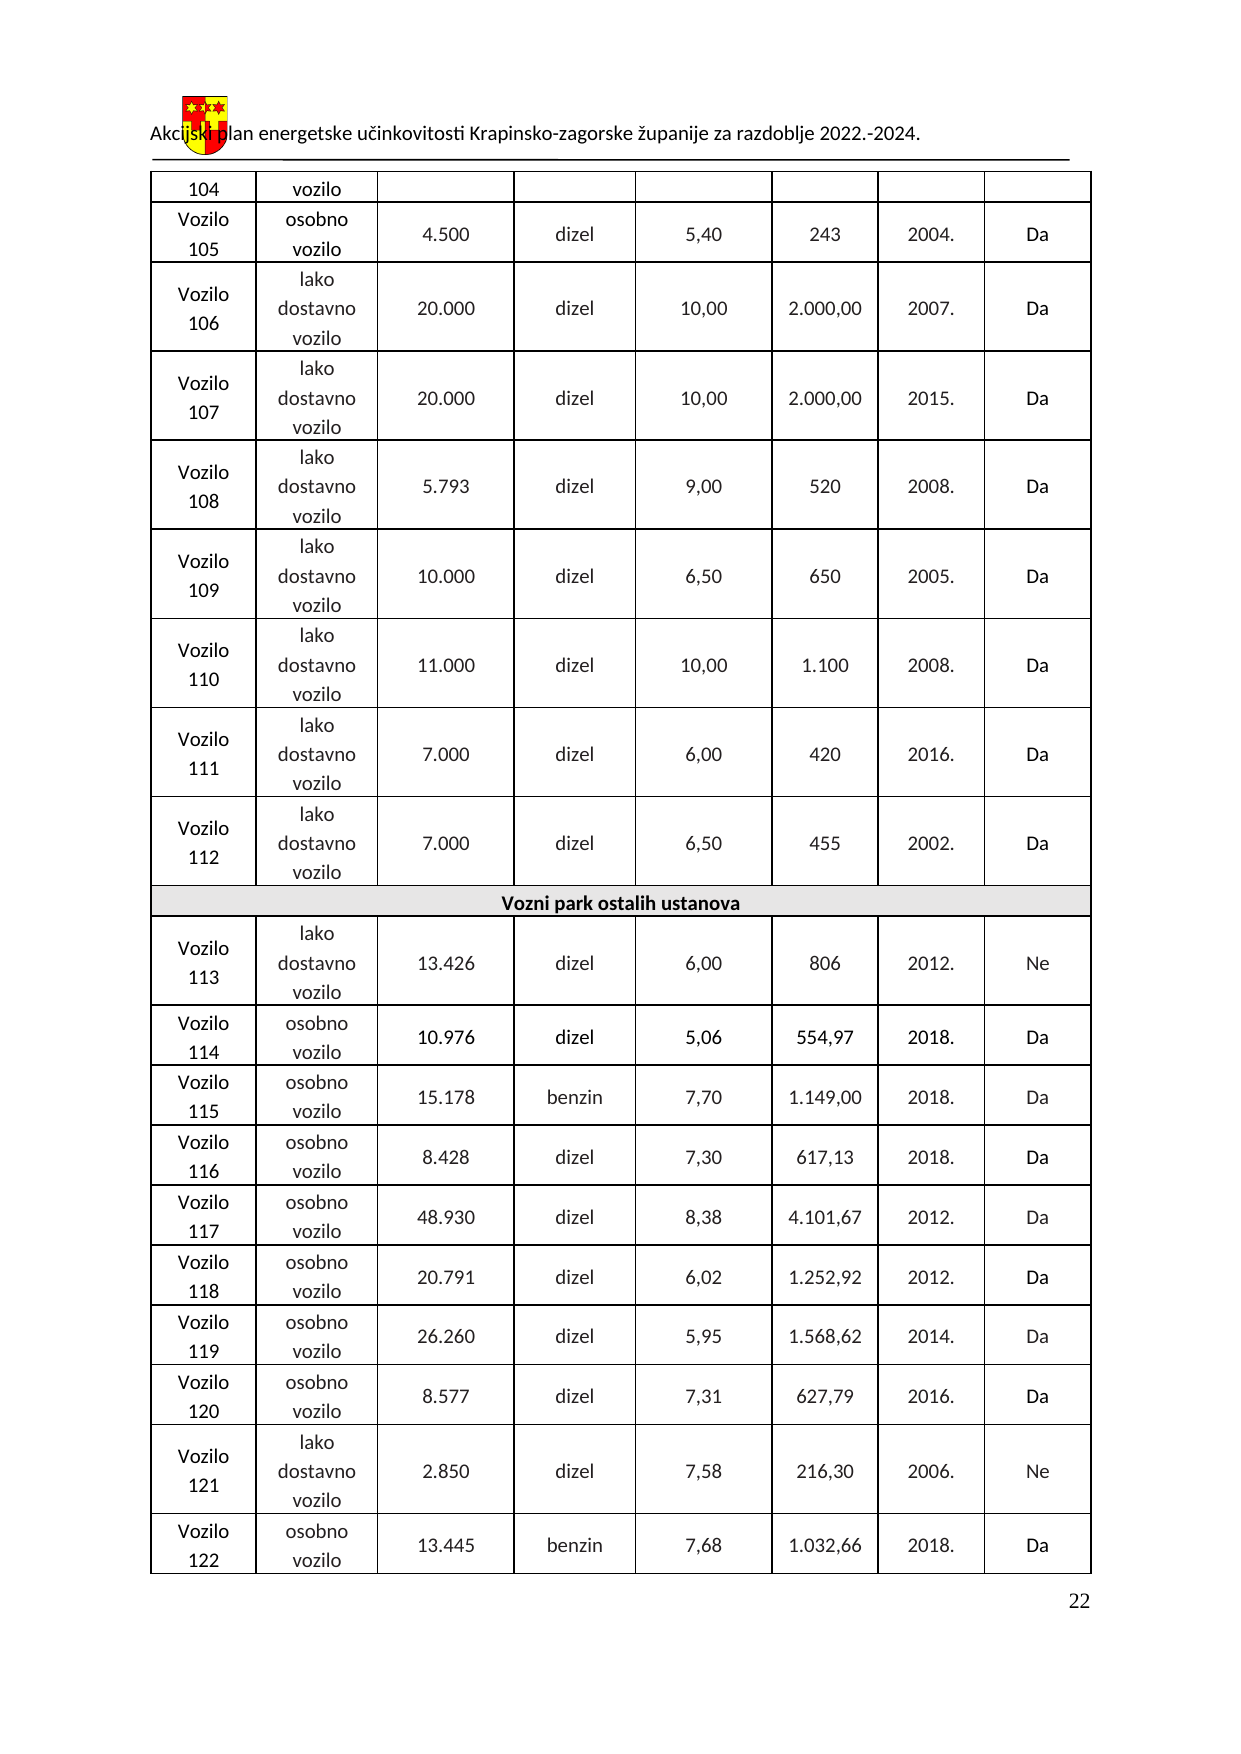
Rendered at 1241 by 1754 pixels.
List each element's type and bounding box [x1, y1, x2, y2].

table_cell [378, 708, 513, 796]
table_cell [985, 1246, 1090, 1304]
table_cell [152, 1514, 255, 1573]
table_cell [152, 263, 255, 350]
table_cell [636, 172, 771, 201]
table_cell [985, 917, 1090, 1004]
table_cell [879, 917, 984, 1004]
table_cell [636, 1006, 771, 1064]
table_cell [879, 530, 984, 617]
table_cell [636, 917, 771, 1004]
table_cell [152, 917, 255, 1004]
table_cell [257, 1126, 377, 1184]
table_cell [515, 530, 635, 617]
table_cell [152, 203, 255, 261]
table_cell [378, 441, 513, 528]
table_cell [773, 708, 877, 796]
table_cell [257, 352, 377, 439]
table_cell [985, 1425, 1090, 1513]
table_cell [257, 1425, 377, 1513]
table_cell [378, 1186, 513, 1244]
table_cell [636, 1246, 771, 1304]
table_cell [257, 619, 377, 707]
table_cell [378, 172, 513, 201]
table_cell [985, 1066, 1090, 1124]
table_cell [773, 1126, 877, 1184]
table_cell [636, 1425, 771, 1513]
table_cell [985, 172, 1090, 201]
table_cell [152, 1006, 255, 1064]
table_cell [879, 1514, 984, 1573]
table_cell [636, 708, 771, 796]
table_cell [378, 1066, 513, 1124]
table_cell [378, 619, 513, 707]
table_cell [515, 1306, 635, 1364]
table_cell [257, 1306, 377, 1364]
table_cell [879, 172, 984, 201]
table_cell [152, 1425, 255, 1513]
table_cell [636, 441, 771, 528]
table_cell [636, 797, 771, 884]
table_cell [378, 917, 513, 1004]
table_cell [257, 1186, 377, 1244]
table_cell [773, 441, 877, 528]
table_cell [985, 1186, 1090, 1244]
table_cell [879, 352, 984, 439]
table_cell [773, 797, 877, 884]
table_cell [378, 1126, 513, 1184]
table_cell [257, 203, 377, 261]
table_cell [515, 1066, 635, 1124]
picture [182, 96, 228, 155]
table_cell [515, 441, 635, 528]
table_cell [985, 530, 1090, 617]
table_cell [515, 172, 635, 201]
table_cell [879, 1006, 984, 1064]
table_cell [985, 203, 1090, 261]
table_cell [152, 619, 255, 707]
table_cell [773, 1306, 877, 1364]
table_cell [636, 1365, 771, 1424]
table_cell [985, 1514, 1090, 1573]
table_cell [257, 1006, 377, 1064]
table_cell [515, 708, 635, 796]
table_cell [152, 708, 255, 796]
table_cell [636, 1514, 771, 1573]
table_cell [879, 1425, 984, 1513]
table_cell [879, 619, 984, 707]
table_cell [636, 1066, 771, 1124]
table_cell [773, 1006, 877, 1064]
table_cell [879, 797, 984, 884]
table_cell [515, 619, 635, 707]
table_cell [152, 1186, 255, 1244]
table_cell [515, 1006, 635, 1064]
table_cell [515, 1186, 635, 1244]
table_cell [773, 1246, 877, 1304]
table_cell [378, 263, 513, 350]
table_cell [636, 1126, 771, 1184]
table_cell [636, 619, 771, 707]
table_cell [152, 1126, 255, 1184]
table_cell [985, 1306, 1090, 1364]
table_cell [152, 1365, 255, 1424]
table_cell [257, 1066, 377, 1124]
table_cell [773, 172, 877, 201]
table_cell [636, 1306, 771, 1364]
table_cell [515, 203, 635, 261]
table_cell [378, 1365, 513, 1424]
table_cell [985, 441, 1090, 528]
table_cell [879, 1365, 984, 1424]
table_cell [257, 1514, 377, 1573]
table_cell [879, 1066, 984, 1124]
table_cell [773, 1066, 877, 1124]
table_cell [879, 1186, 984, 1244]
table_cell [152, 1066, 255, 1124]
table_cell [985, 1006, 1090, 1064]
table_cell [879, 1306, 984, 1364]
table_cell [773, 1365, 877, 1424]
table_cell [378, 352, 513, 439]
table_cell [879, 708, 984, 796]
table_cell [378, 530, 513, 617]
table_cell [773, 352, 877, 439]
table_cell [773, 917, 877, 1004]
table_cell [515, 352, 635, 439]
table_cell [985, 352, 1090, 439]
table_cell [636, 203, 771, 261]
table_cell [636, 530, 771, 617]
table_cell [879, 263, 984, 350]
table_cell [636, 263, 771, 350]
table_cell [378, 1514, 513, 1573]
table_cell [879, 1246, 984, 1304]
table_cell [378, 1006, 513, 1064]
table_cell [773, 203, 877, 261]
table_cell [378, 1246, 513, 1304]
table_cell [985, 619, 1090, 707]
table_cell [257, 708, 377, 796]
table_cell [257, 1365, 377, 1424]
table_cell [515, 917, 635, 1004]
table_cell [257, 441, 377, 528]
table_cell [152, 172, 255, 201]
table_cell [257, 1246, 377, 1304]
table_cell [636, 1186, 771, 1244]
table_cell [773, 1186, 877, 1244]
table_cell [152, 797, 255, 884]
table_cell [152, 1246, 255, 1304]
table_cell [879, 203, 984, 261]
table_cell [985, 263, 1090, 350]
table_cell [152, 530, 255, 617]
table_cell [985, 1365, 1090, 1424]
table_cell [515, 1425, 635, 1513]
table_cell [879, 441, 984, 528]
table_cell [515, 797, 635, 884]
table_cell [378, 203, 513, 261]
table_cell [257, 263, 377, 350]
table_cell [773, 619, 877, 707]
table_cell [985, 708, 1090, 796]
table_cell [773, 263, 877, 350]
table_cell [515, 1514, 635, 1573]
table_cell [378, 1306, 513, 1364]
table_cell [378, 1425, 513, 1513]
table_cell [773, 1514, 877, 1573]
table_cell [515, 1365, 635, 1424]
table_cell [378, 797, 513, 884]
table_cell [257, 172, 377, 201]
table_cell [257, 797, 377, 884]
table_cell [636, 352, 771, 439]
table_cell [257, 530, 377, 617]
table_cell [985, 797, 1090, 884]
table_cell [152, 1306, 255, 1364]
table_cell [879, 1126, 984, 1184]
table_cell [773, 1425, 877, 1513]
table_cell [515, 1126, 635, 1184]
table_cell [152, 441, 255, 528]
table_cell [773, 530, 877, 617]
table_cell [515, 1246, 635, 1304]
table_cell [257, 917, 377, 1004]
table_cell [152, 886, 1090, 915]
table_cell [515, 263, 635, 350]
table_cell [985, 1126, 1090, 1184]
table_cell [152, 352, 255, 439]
